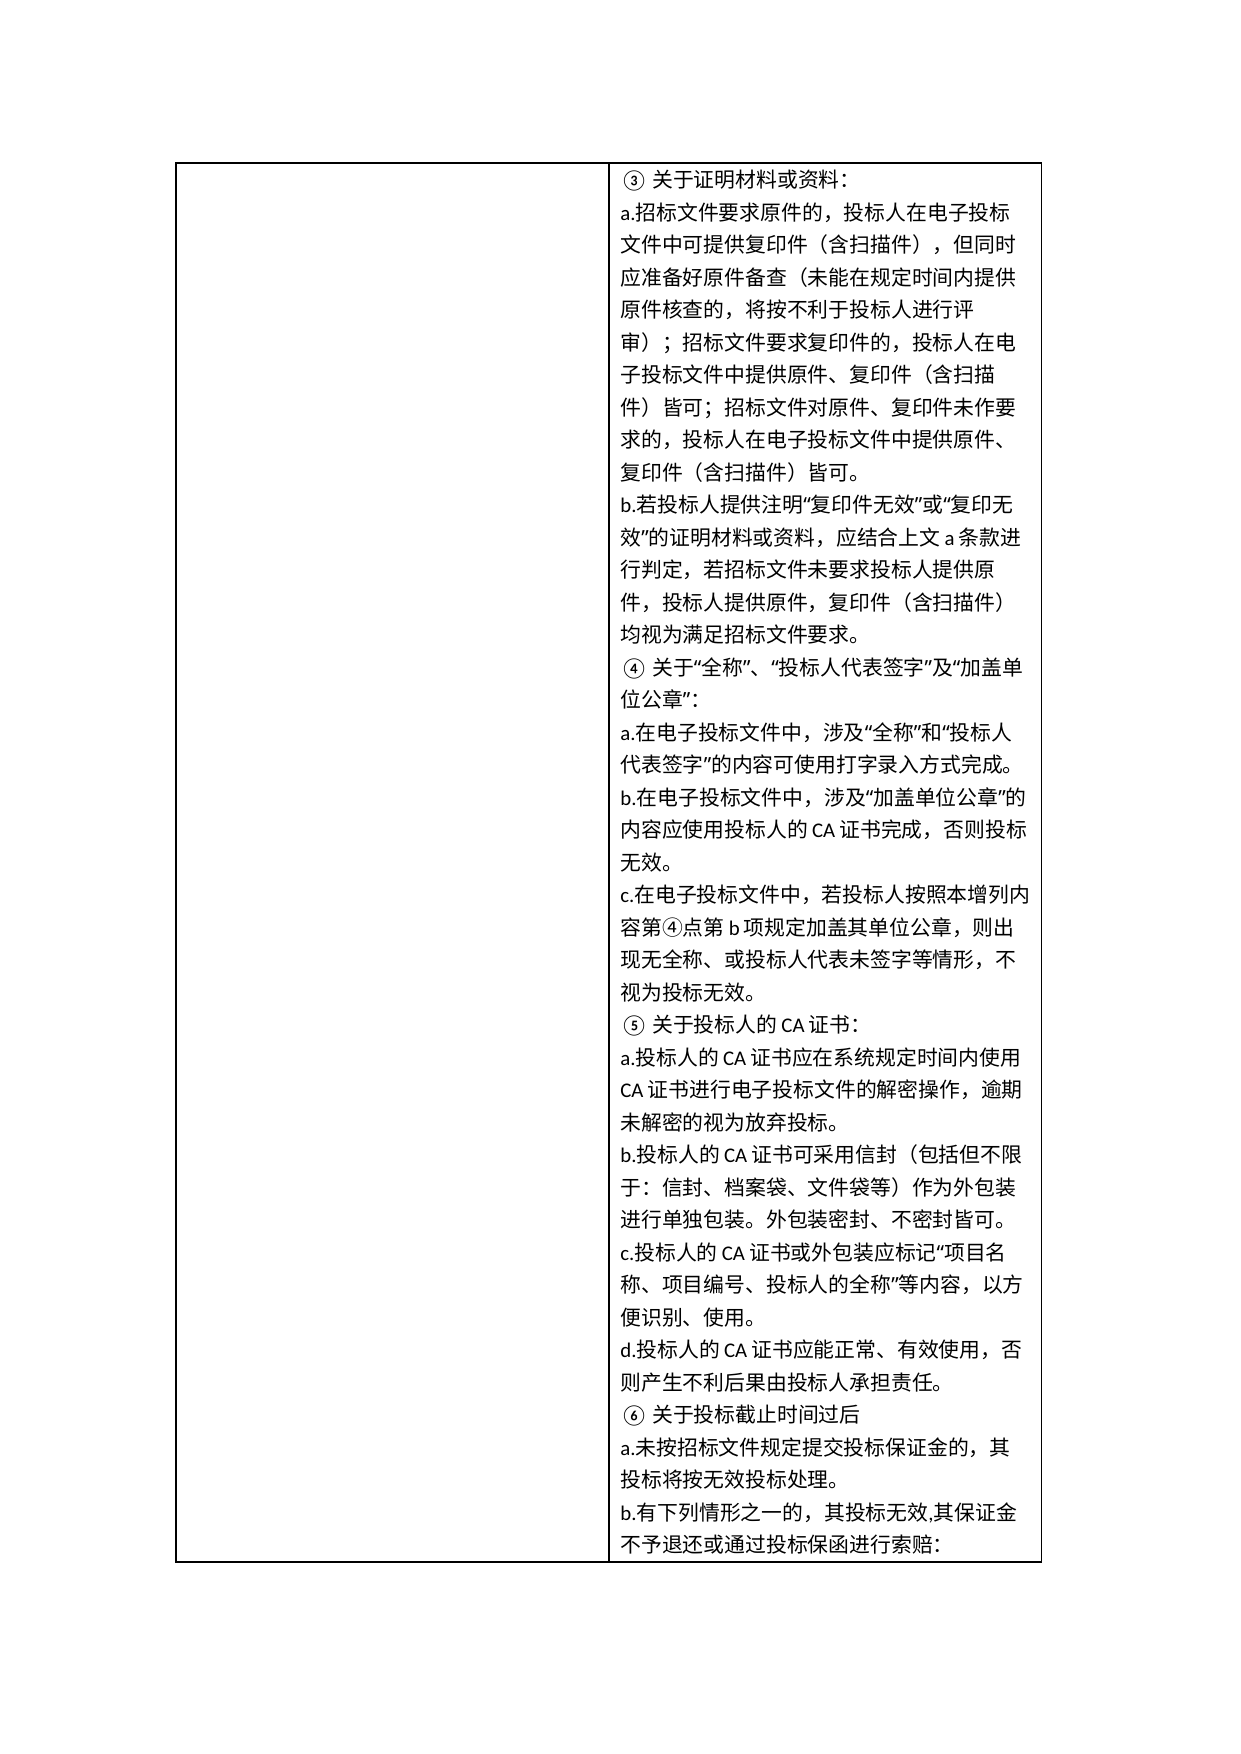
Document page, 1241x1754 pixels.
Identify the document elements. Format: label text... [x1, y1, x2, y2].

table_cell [610, 164, 1041, 1561]
table_cell 1 [177, 164, 608, 1561]
